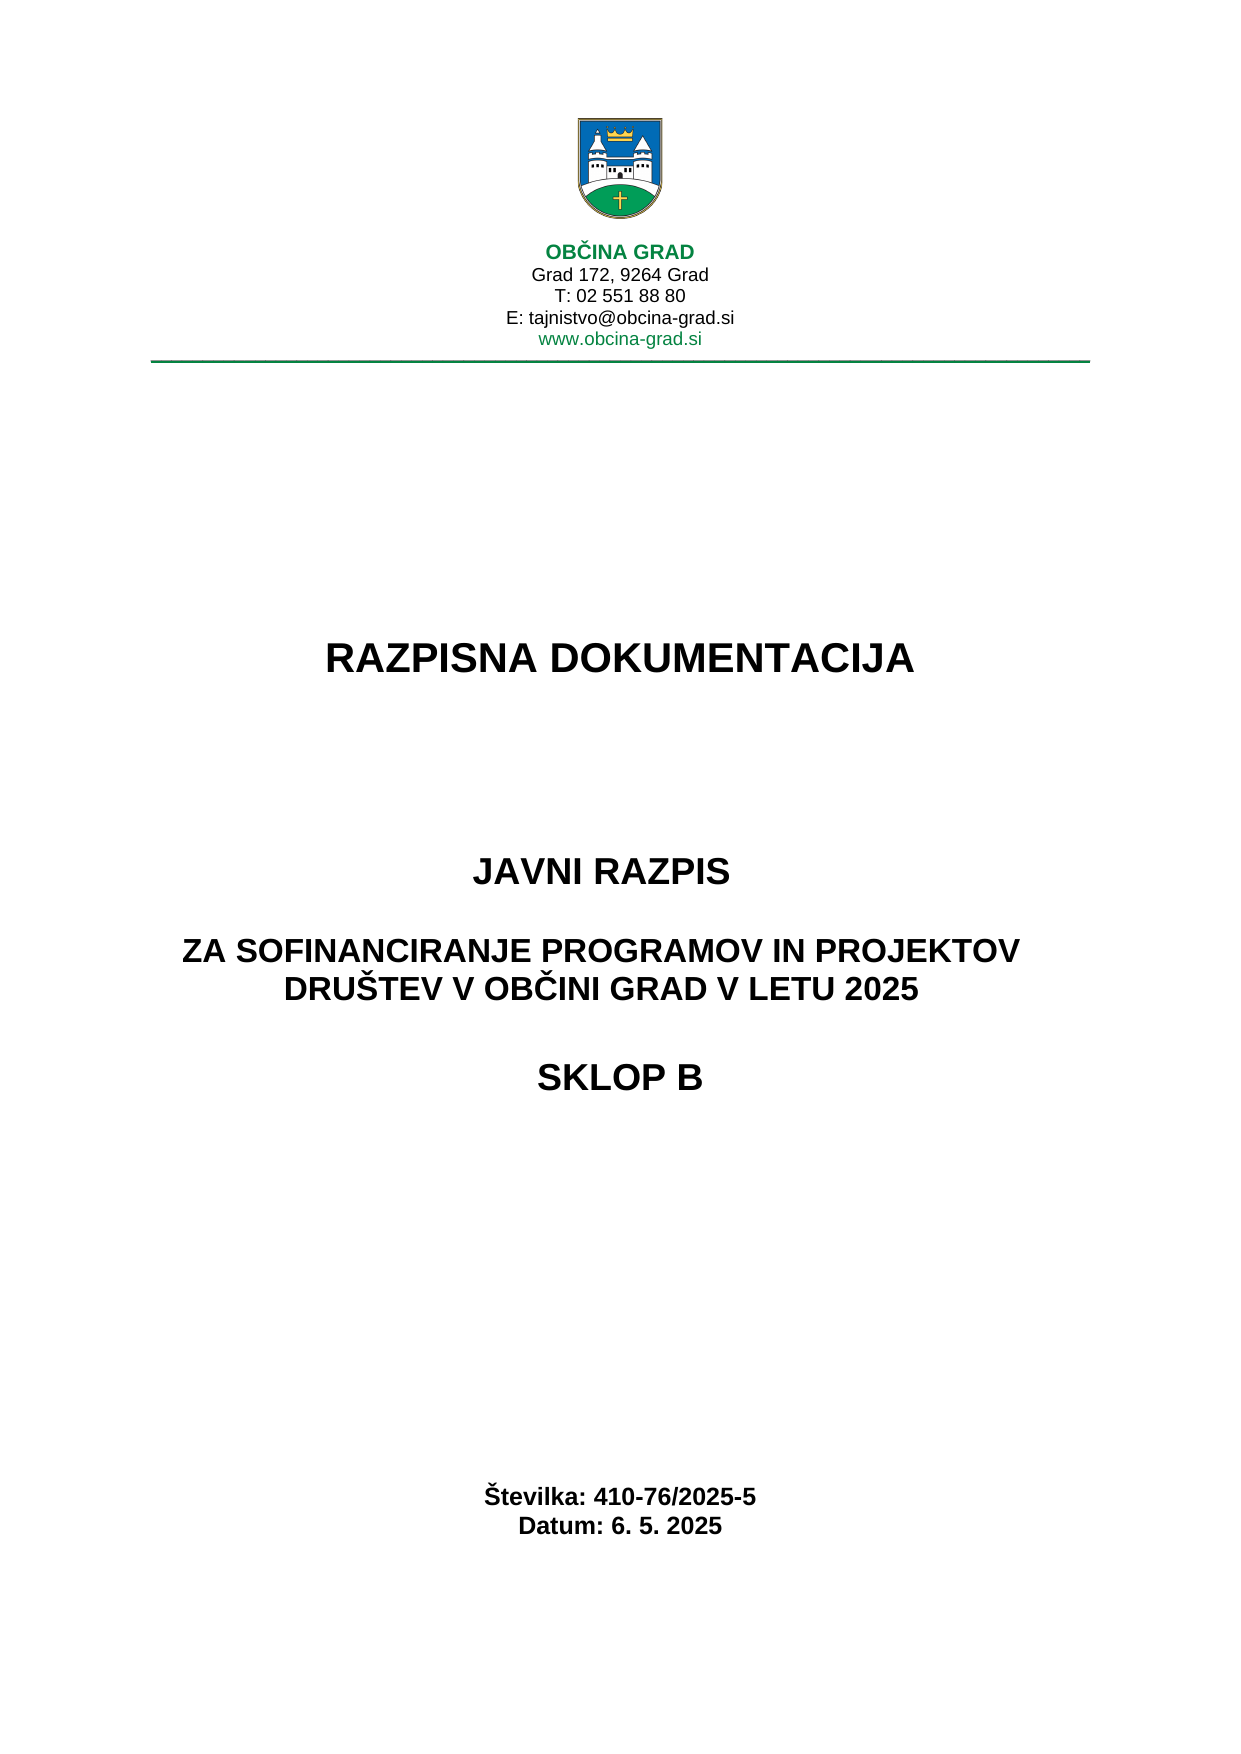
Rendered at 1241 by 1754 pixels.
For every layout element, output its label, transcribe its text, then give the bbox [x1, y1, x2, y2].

text T: 02 551 88 80 [148, 285, 1092, 307]
text SKLOP B [148, 1056, 1092, 1099]
text Datum: 6. 5. 2025 [148, 1511, 1092, 1539]
text JAVNI RAZPIS [110, 849, 1092, 892]
text OBČINA GRAD [148, 239, 1092, 263]
text Številka: 410-76/2025-5 [148, 1482, 1092, 1511]
text www.obcina-grad.si [148, 328, 1092, 350]
text DRUŠTEV V OBČINI GRAD V LETU 2025 [110, 969, 1092, 1008]
text E: tajnistvo@obcina-grad.si [148, 307, 1092, 328]
picture [577, 118, 663, 219]
text RAZPISNA DOKUMENTACIJA [148, 633, 1092, 681]
text ZA SOFINANCIRANJE PROGRAMOV IN PROJEKTOV [110, 931, 1092, 969]
text Grad 172, 9264 Grad [148, 263, 1092, 285]
